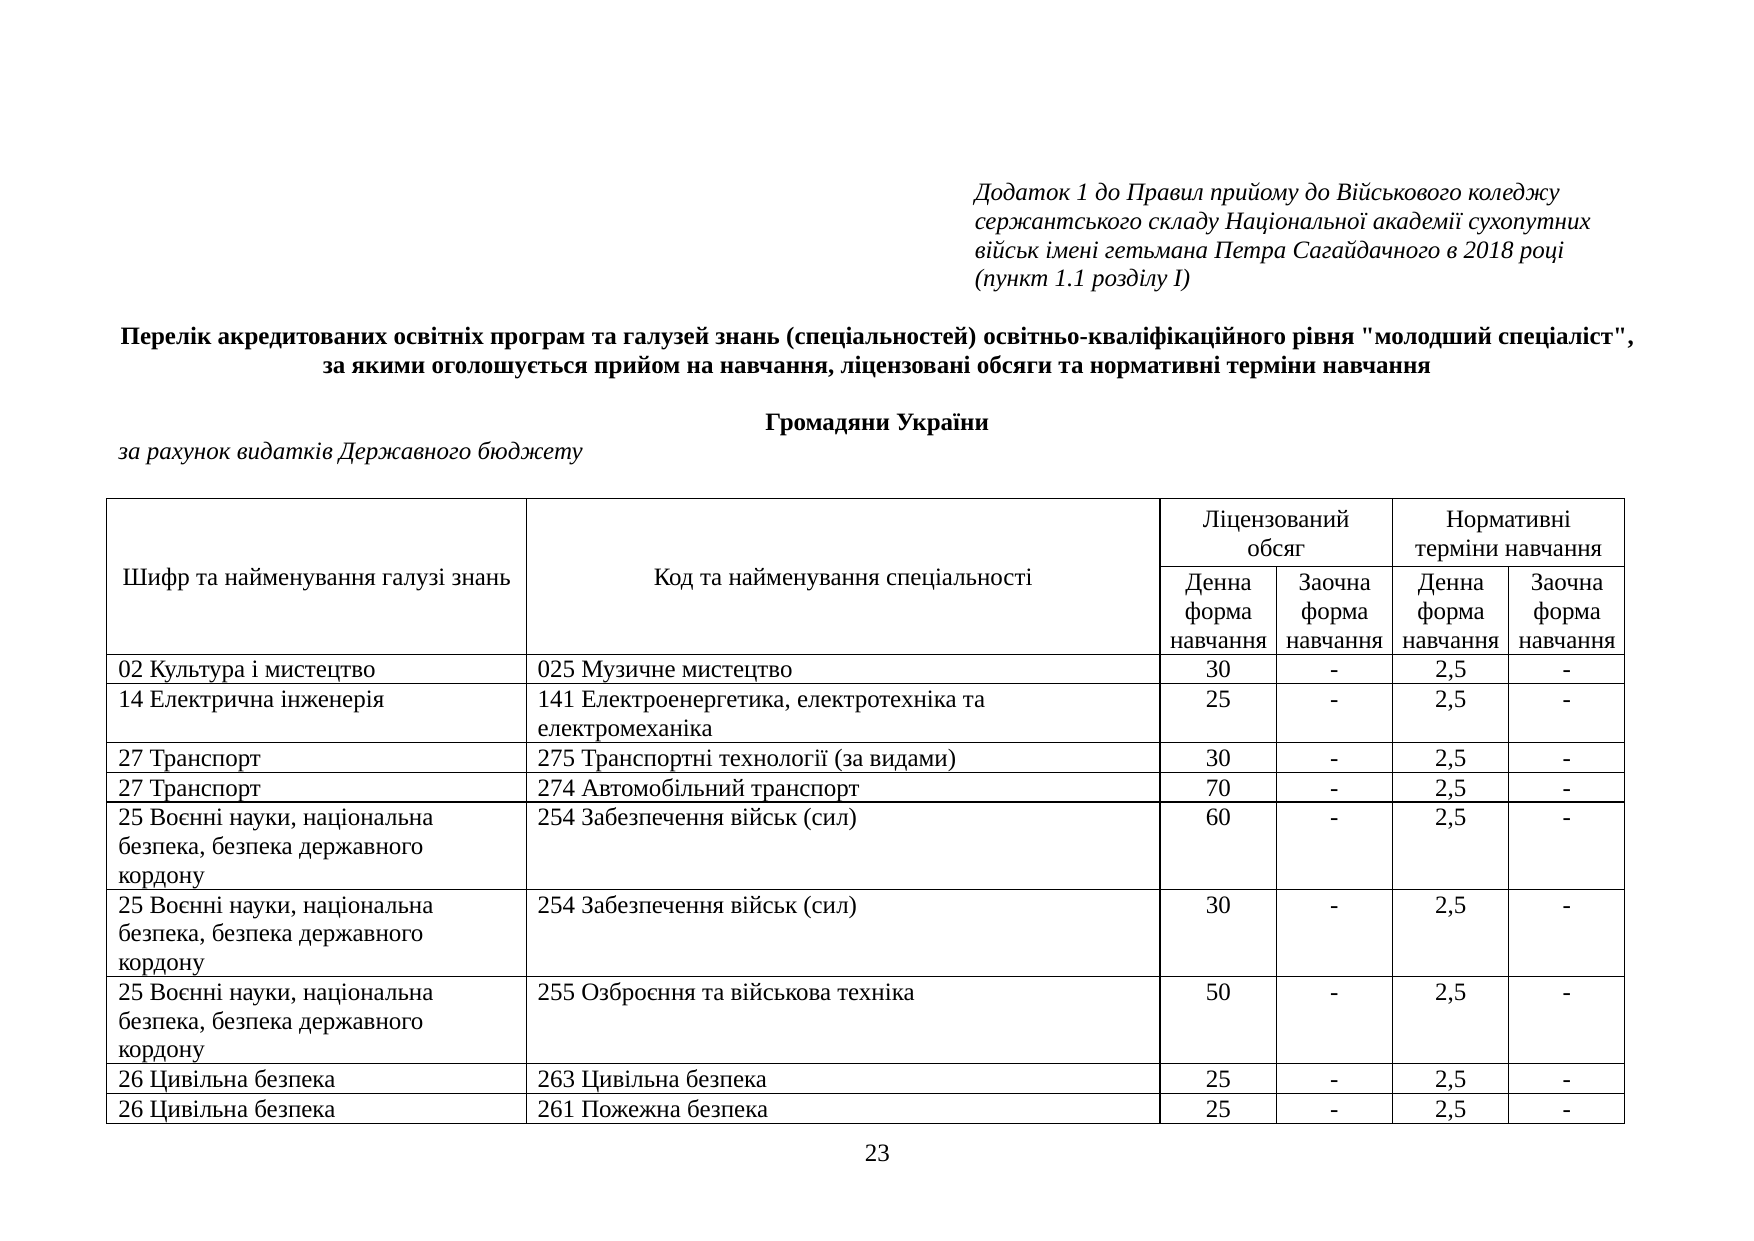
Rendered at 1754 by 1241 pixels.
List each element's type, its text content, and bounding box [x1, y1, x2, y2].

table_header Шифр та найменування галузі знань [107, 499, 526, 653]
table_cell - [1277, 1064, 1392, 1093]
table_cell - [1509, 684, 1624, 742]
table_cell Заочна форма навчання [1277, 567, 1392, 653]
table_cell - [1509, 890, 1624, 976]
table_cell - [1509, 773, 1624, 801]
table_cell 263 Цивільна безпека [527, 1064, 1159, 1093]
table_cell 25 Воєнні науки, національна безпека, безпека державного кордону [107, 890, 526, 976]
text за рахунок видатків Державного бюджету [118, 436, 1636, 465]
table_cell 25 Воєнні науки, національна безпека, безпека державного кордону [107, 803, 526, 889]
table_cell 25 [1161, 1094, 1276, 1123]
table_cell 2,5 [1393, 977, 1508, 1063]
table_cell 14 Електрична інженерія [107, 684, 526, 742]
table_cell 275 Транспортні технології (за видами) [527, 743, 1159, 772]
table_cell - [1509, 743, 1624, 772]
table_cell 30 [1161, 890, 1276, 976]
table_cell 70 [1161, 773, 1276, 801]
table_cell 2,5 [1393, 803, 1508, 889]
table_cell 27 Транспорт [107, 773, 526, 801]
table_cell - [1277, 743, 1392, 772]
table_header Нормативні терміни навчання [1393, 499, 1624, 566]
table_cell 25 [1161, 684, 1276, 742]
table_cell 2,5 [1393, 1064, 1508, 1093]
table_cell - [1277, 773, 1392, 801]
table_header Код та найменування спеціальності [527, 499, 1159, 653]
table_cell 27 Транспорт [107, 743, 526, 772]
text Перелік акредитованих освітніх програм та галузей знань (спеціальностей) освітньо-кваліфікаційного рівня "молодший спеціаліст", за якими оголошується прийом на навчання, ліцензовані обсяги та нормативні терміни навчання [118, 321, 1636, 378]
table_cell - [1509, 655, 1624, 683]
table_cell - [1509, 803, 1624, 889]
table_cell 025 Музичне мистецтво [527, 655, 1159, 683]
table_cell Денна форма навчання [1161, 567, 1276, 653]
table_cell 30 [1161, 743, 1276, 772]
table_cell 254 Забезпечення військ (сил) [527, 890, 1159, 976]
table_cell 25 Воєнні науки, національна безпека, безпека державного кордону [107, 977, 526, 1063]
table_cell 2,5 [1393, 655, 1508, 683]
table_cell - [1277, 977, 1392, 1063]
table_cell Заочна форма навчання [1509, 567, 1624, 653]
table_cell - [1277, 655, 1392, 683]
table_cell - [1277, 803, 1392, 889]
table_cell 2,5 [1393, 743, 1508, 772]
table_cell 25 [1161, 1064, 1276, 1093]
table_cell - [1509, 1094, 1624, 1123]
table_cell 2,5 [1393, 773, 1508, 801]
table_cell 2,5 [1393, 684, 1508, 742]
table_cell 274 Автомобільний транспорт [527, 773, 1159, 801]
table_cell 30 [1161, 655, 1276, 683]
table_cell 255 Озброєння та військова техніка [527, 977, 1159, 1063]
table_cell 2,5 [1393, 1094, 1508, 1123]
table_cell - [1277, 1094, 1392, 1123]
table_cell 50 [1161, 977, 1276, 1063]
table_header Ліцензований обсяг [1161, 499, 1392, 566]
table_cell - [1509, 977, 1624, 1063]
text Додаток 1 до Правил прийому до Військового коледжу сержантського складу Національної академії сухопутних військ імені гетьмана Петра Сагайдачного в 2018 році [974, 177, 1636, 263]
table_cell 26 Цивільна безпека [107, 1094, 526, 1123]
table_cell 141 Електроенергетика, електротехніка та електромеханіка [527, 684, 1159, 742]
table_cell 26 Цивільна безпека [107, 1064, 526, 1093]
text (пункт 1.1 розділу I) [974, 263, 1636, 292]
text Громадяни України [118, 407, 1636, 436]
table_cell 02 Культура і мистецтво [107, 655, 526, 683]
table_cell - [1277, 890, 1392, 976]
table_cell Денна форма навчання [1393, 567, 1508, 653]
table_cell - [1277, 684, 1392, 742]
table_cell 261 Пожежна безпека [527, 1094, 1159, 1123]
table_cell 2,5 [1393, 890, 1508, 976]
table_cell 254 Забезпечення військ (сил) [527, 803, 1159, 889]
table_cell - [1509, 1064, 1624, 1093]
table_cell 60 [1161, 803, 1276, 889]
